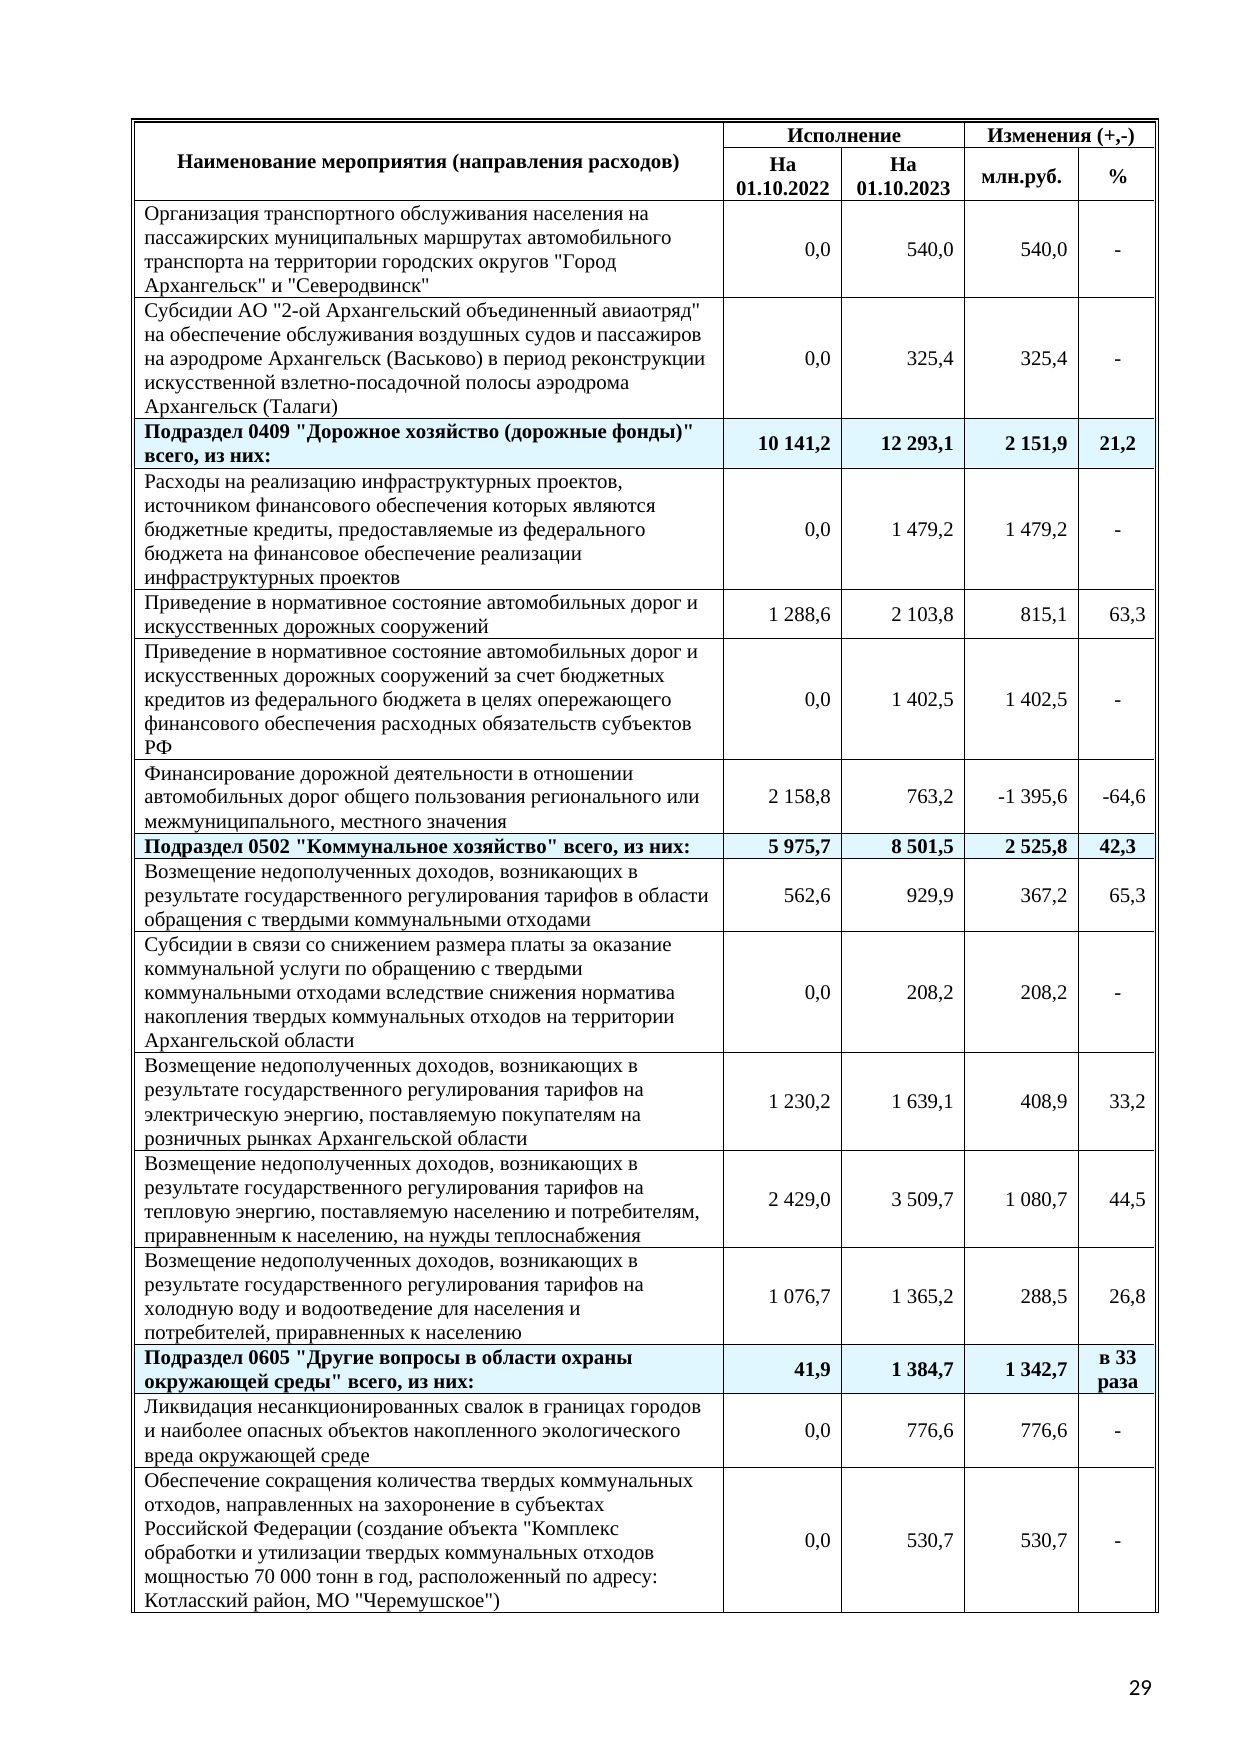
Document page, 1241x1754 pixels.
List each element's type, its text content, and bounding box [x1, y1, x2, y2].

table_cell 63,3 [1079, 589, 1155, 638]
table_cell 0,0 [724, 639, 841, 759]
table_cell Субсидии АО "2-ой Архангельский объединенный авиаотряд" на обеспечение обслуживания воздушных судов и пассажиров на аэродроме Архангельск (Васьково) в период реконструкции искусственной взлетно-посадочной полосы аэродрома Архангельск (Талаги) [135, 298, 723, 418]
table_cell Подраздел 0409 "Дорожное хозяйство (дорожные фонды)" всего, из них: [135, 419, 723, 467]
table_cell 26,8 [1079, 1247, 1155, 1344]
table_cell 208,2 [965, 932, 1078, 1052]
table_cell 1 402,5 [842, 639, 964, 759]
table_cell - [1079, 200, 1155, 297]
table_cell % [1079, 147, 1155, 200]
table_cell 2 103,8 [842, 590, 964, 638]
table_cell 2 429,0 [724, 1151, 841, 1247]
table_cell Расходы на реализацию инфраструктурных проектов, источником финансового обеспечения которых являются бюджетные кредиты, предоставляемые из федерального бюджета на финансовое обеспечение реализации инфраструктурных проектов [135, 469, 723, 589]
table_cell 1 402,5 [965, 639, 1078, 759]
table_cell 0,0 [724, 298, 841, 418]
table_cell 12 293,1 [842, 419, 964, 467]
table_cell - [1079, 1467, 1155, 1612]
table_cell 1 342,7 [965, 1345, 1078, 1393]
table_cell 8 501,5 [842, 834, 964, 858]
table_cell 1 365,2 [842, 1248, 964, 1344]
table_cell - [1079, 468, 1155, 589]
table_cell Финансирование дорожной деятельности в отношении автомобильных дорог общего пользования регионального или межмуниципального, местного значения [135, 760, 723, 833]
table_cell 1 288,6 [724, 590, 841, 638]
table_cell 1 384,7 [842, 1345, 964, 1393]
table_cell Ликвидация несанкционированных свалок в границах городов и наиболее опасных объектов накопленного экологического вреда окружающей среде [135, 1394, 723, 1467]
table_cell Возмещение недополученных доходов, возникающих в результате государственного регулирования тарифов на холодную воду и водоотведение для населения и потребителей, приравненных к населению [135, 1248, 723, 1344]
table_cell -64,6 [1079, 759, 1155, 833]
table_cell 1 076,7 [724, 1248, 841, 1344]
table_cell 0,0 [724, 932, 841, 1052]
table_cell Подраздел 0502 "Коммунальное хозяйство" всего, из них: [135, 834, 723, 858]
table_cell 1 639,1 [842, 1053, 964, 1149]
table_cell 5 975,7 [724, 834, 841, 858]
table_cell - [1079, 297, 1155, 418]
table_cell - [1079, 638, 1155, 759]
table_cell 21,2 [1079, 418, 1155, 467]
table_cell 2 158,8 [724, 760, 841, 833]
table_cell -1 395,6 [965, 760, 1078, 833]
table_cell 325,4 [965, 298, 1078, 418]
table_cell 929,9 [842, 859, 964, 931]
table_cell 1 230,2 [724, 1053, 841, 1149]
table_cell 1 479,2 [965, 469, 1078, 589]
table_cell 41,9 [724, 1345, 841, 1393]
table_cell 0,0 [724, 469, 841, 589]
table_cell Организация транспортного обслуживания населения на пассажирских муниципальных маршрутах автомобильного транспорта на территории городских округов "Город Архангельск" и "Северодвинск" [135, 201, 723, 297]
table_cell 562,6 [724, 859, 841, 931]
table_cell 530,7 [842, 1468, 964, 1612]
table_cell 0,0 [724, 201, 841, 297]
table_cell 288,5 [965, 1248, 1078, 1344]
table_cell 763,2 [842, 760, 964, 833]
table_cell 10 141,2 [724, 419, 841, 467]
table_cell 776,6 [842, 1394, 964, 1467]
table_cell 2 151,9 [965, 419, 1078, 467]
table_header Наименование мероприятия (направления расходов) [135, 123, 723, 200]
table_cell - [1079, 1393, 1155, 1467]
table_cell 408,9 [965, 1053, 1078, 1149]
table_cell 1 479,2 [842, 469, 964, 589]
table_cell 44,5 [1079, 1150, 1155, 1247]
table_cell 0,0 [724, 1468, 841, 1612]
table_cell 325,4 [842, 298, 964, 418]
table_cell 2 525,8 [965, 834, 1078, 858]
table_cell 208,2 [842, 932, 964, 1052]
table_cell 1 080,7 [965, 1151, 1078, 1247]
table_cell 3 509,7 [842, 1151, 964, 1247]
table_cell 33,2 [1079, 1052, 1155, 1149]
table_cell 42,3 [1079, 833, 1155, 858]
table_cell Субсидии в связи со снижением размера платы за оказание коммунальной услуги по обращению с твердыми коммунальными отходами вследствие снижения норматива накопления твердых коммунальных отходов на территории Архангельской области [135, 932, 723, 1052]
table_cell 540,0 [965, 201, 1078, 297]
table_cell - [1079, 931, 1155, 1052]
table_header Исполнение [724, 123, 964, 147]
table_cell 367,2 [965, 859, 1078, 931]
table_cell 0,0 [724, 1394, 841, 1467]
table_cell в 33 раза [1079, 1344, 1155, 1393]
table_cell Приведение в нормативное состояние автомобильных дорог и искусственных дорожных сооружений за счет бюджетных кредитов из федерального бюджета в целях опережающего финансового обеспечения расходных обязательств субъектов РФ [135, 639, 723, 759]
table_cell 815,1 [965, 590, 1078, 638]
table_cell Возмещение недополученных доходов, возникающих в результате государственного регулирования тарифов в области обращения с твердыми коммунальными отходами [135, 859, 723, 931]
table_cell На 01.10.2023 [842, 148, 964, 200]
table_cell Приведение в нормативное состояние автомобильных дорог и искусственных дорожных сооружений [135, 590, 723, 638]
table_cell Обеспечение сокращения количества твердых коммунальных отходов, направленных на захоронение в субъектах Российской Федерации (создание объекта "Комплекс обработки и утилизации твердых коммунальных отходов мощностью 70 000 тонн в год, расположенный по адресу: Котласский район, МО "Черемушское") [135, 1468, 723, 1612]
table_cell 530,7 [965, 1468, 1078, 1612]
table_cell Возмещение недополученных доходов, возникающих в результате государственного регулирования тарифов на электрическую энергию, поставляемую покупателям на розничных рынках Архангельской области [135, 1053, 723, 1149]
table_cell 65,3 [1079, 858, 1155, 931]
table_cell 776,6 [965, 1394, 1078, 1467]
table_header Изменения (+,-) [965, 123, 1155, 147]
table_cell 540,0 [842, 201, 964, 297]
table_cell На 01.10.2022 [724, 148, 841, 200]
table_cell Подраздел 0605 "Другие вопросы в области охраны окружающей среды" всего, из них: [135, 1345, 723, 1393]
table_cell Возмещение недополученных доходов, возникающих в результате государственного регулирования тарифов на тепловую энергию, поставляемую населению и потребителям, приравненным к населению, на нужды теплоснабжения [135, 1151, 723, 1247]
table_cell млн.руб. [965, 148, 1078, 200]
